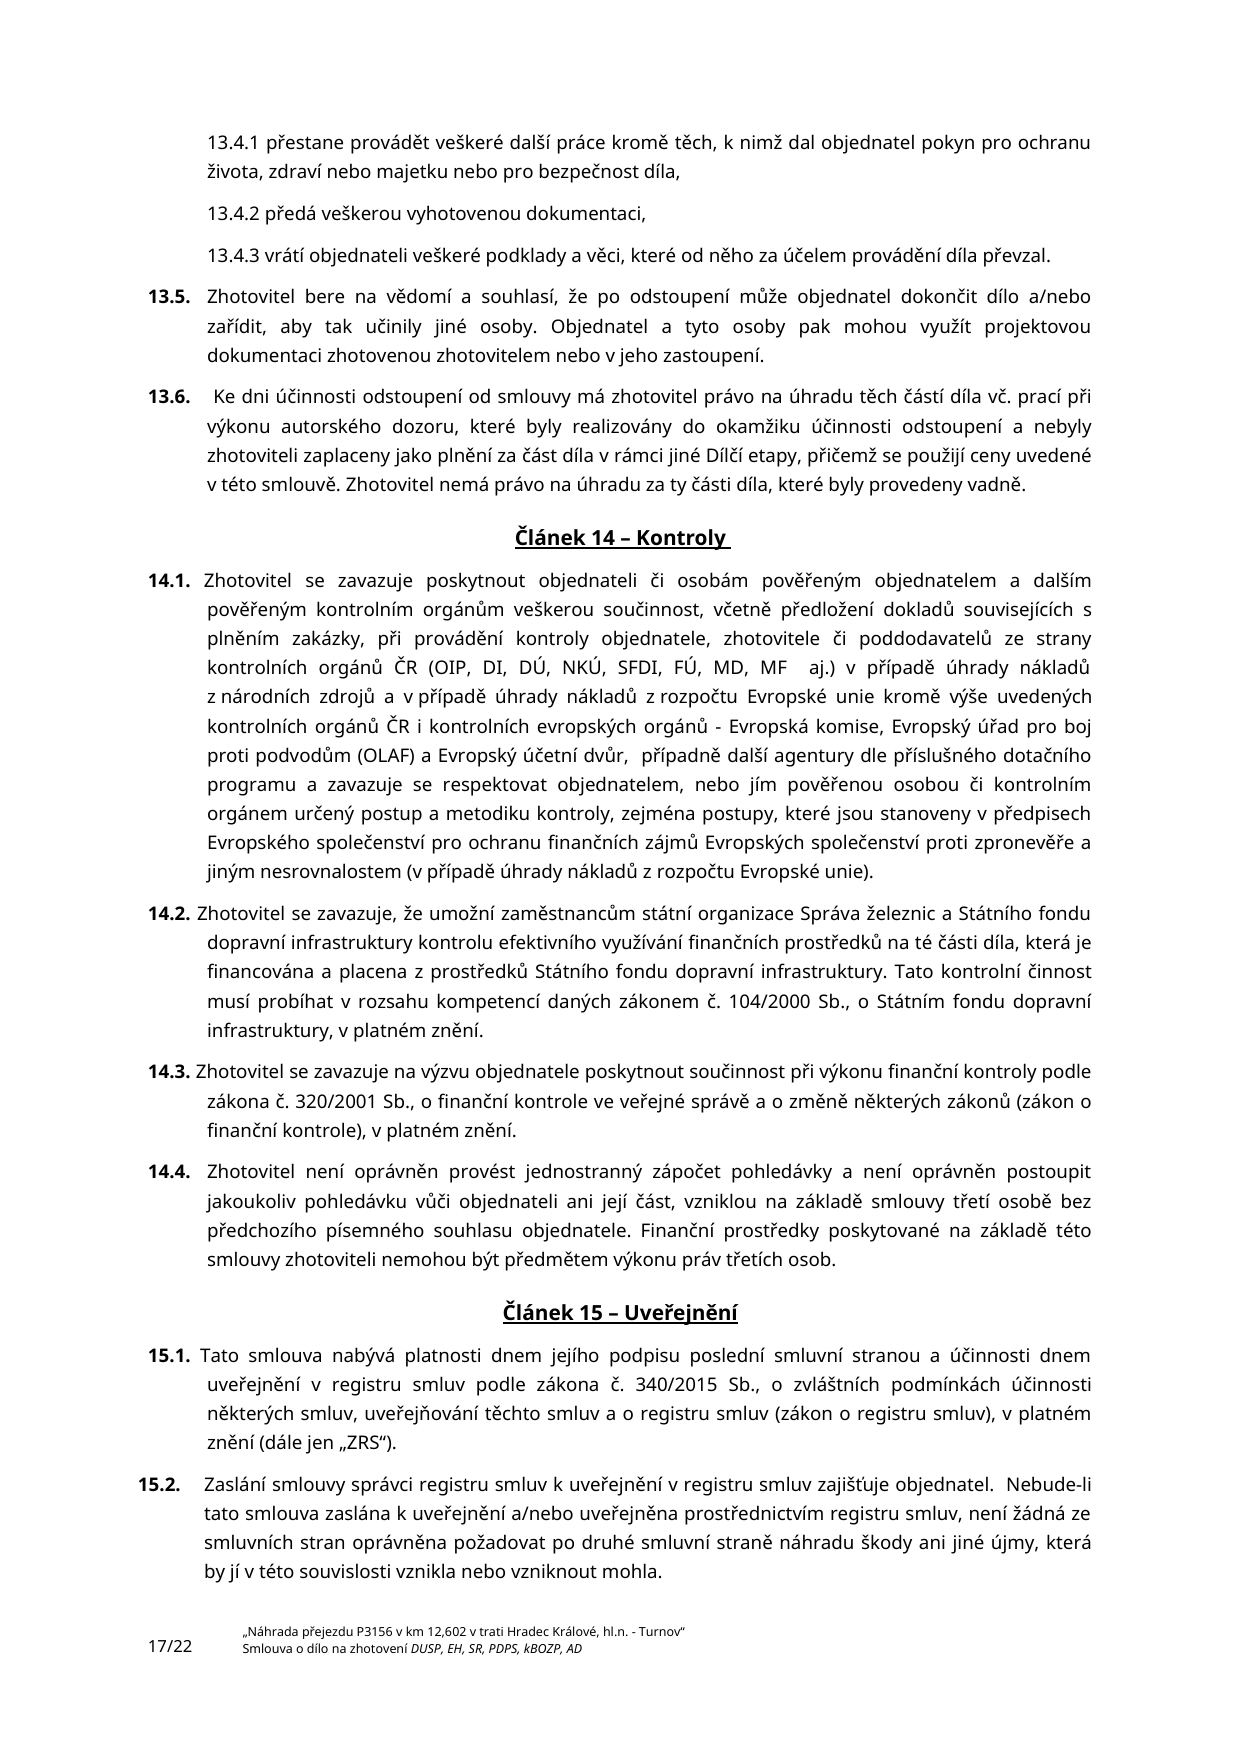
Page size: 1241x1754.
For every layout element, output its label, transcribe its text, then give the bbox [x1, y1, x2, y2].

subtitle Článek 14 – Kontroly [148, 522, 1092, 551]
text 15.1. Tato smlouva nabývá platnosti dnem jejího podpisu poslední smluvní stranou a účinnosti dnem uveřejnění v registru smluv podle zákona č. 340/2015 Sb., o zvláštních podmínkách účinnosti některých smluv, uveřejňování těchto smluv a o registru smluv (zákon o registru smluv), v platném znění (dále jen „ZRS“). [148, 1339, 1092, 1456]
subtitle Článek 15 – Uveřejnění [148, 1297, 1092, 1326]
text 13.6. Ke dni účinnosti odstoupení od smlouvy má zhotovitel právo na úhradu těch částí díla vč. prací při výkonu autorského dozoru, které byly realizovány do okamžiku účinnosti odstoupení a nebyly zhotoviteli zaplaceny jako plnění za část díla v rámci jiné Dílčí etapy, přičemž se použijí ceny uvedené v této smlouvě. Zhotovitel nemá právo na úhradu za ty části díla, které byly provedeny vadně. [148, 381, 1092, 497]
text 13.4.2 předá veškerou vyhotovenou dokumentaci, [207, 197, 1092, 226]
text 13.4.1 přestane provádět veškeré další práce kromě těch, k nimž dal objednatel pokyn pro ochranu života, zdraví nebo majetku nebo pro bezpečnost díla, [207, 126, 1092, 185]
text 14.4. Zhotovitel není oprávněn provést jednostranný zápočet pohledávky a není oprávněn postoupit jakoukoliv pohledávku vůči objednateli ani její část, vzniklou na základě smlouvy třetí osobě bez předchozího písemného souhlasu objednatele. Finanční prostředky poskytované na základě této smlouvy zhotoviteli nemohou být předmětem výkonu práv třetích osob. [148, 1156, 1092, 1272]
text 15.2. Zaslání smlouvy správci registru smluv k uveřejnění v registru smluv zajišťuje objednatel. Nebude-li tato smlouva zaslána k uveřejnění a/nebo uveřejněna prostřednictvím registru smluv, není žádná ze smluvních stran oprávněna požadovat po druhé smluvní straně náhradu škody ani jiné újmy, která by jí v této souvislosti vznikla nebo vzniknout mohla. [133, 1468, 1092, 1585]
text 13.4.3 vrátí objednateli veškeré podklady a věci, které od něho za účelem provádění díla převzal. [207, 239, 1092, 268]
text 14.3. Zhotovitel se zavazuje na výzvu objednatele poskytnout součinnost při výkonu finanční kontroly podle zákona č. 320/2001 Sb., o finanční kontrole ve veřejné správě a o změně některých zákonů (zákon o finanční kontrole), v platném znění. [148, 1056, 1092, 1143]
text 13.5. Zhotovitel bere na vědomí a souhlasí, že po odstoupení může objednatel dokončit dílo a/nebo zařídit, aby tak učinily jiné osoby. Objednatel a tyto osoby pak mohou využít projektovou dokumentaci zhotovenou zhotovitelem nebo v jeho zastoupení. [148, 281, 1092, 368]
text 14.1. Zhotovitel se zavazuje poskytnout objednateli či osobám pověřeným objednatelem a dalším pověřeným kontrolním orgánům veškerou součinnost, včetně předložení dokladů souvisejících s plněním zakázky, při provádění kontroly objednatele, zhotovitele či poddodavatelů ze strany kontrolních orgánů ČR (OIP, DI, DÚ, NKÚ, SFDI, FÚ, MD, MF aj.) v případě úhrady nákladů z národních zdrojů a v případě úhrady nákladů z rozpočtu Evropské unie kromě výše uvedených kontrolních orgánů ČR i kontrolních evropských orgánů - Evropská komise, Evropský úřad pro boj proti podvodům (OLAF) a Evropský účetní dvůr, případně další agentury dle příslušného dotačního programu a zavazuje se respektovat objednatelem, nebo jím pověřenou osobou či kontrolním orgánem určený postup a metodiku kontroly, zejména postupy, které jsou stanoveny v předpisech Evropského společenství pro ochranu finančních zájmů Evropských společenství proti zpronevěře a jiným nesrovnalostem (v případě úhrady nákladů z rozpočtu Evropské unie). [148, 564, 1092, 885]
text 14.2. Zhotovitel se zavazuje, že umožní zaměstnancům státní organizace Správa železnic a Státního fondu dopravní infrastruktury kontrolu efektivního využívání finančních prostředků na té části díla, která je financována a placena z prostředků Státního fondu dopravní infrastruktury. Tato kontrolní činnost musí probíhat v rozsahu kompetencí daných zákonem č. 104/2000 Sb., o Státním fondu dopravní infrastruktury, v platném znění. [148, 897, 1092, 1043]
